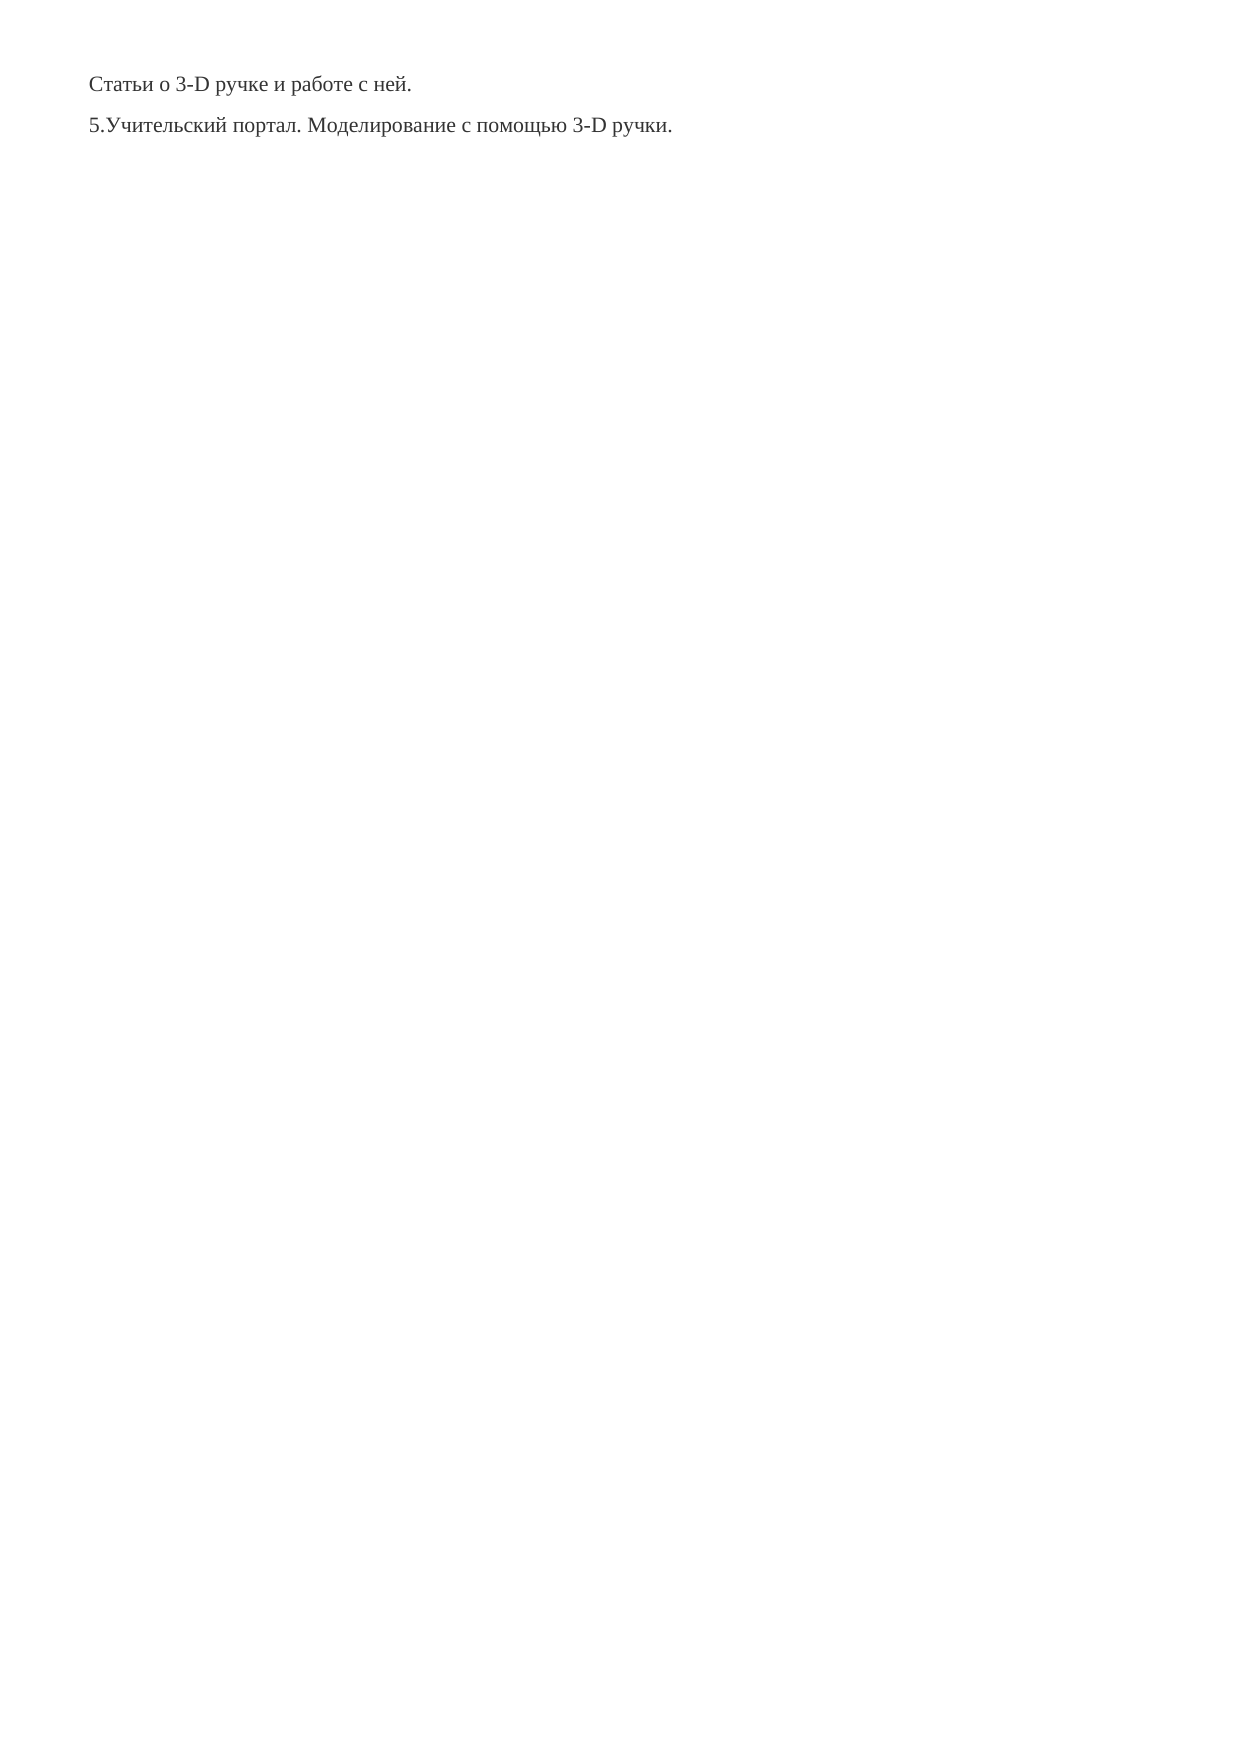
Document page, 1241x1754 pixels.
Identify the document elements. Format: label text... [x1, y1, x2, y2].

text 5.Учительский портал. Моделирование с помощью 3-D ручки. [89, 112, 1152, 137]
text Статьи о 3-D ручке и работе с ней. [89, 71, 1152, 96]
